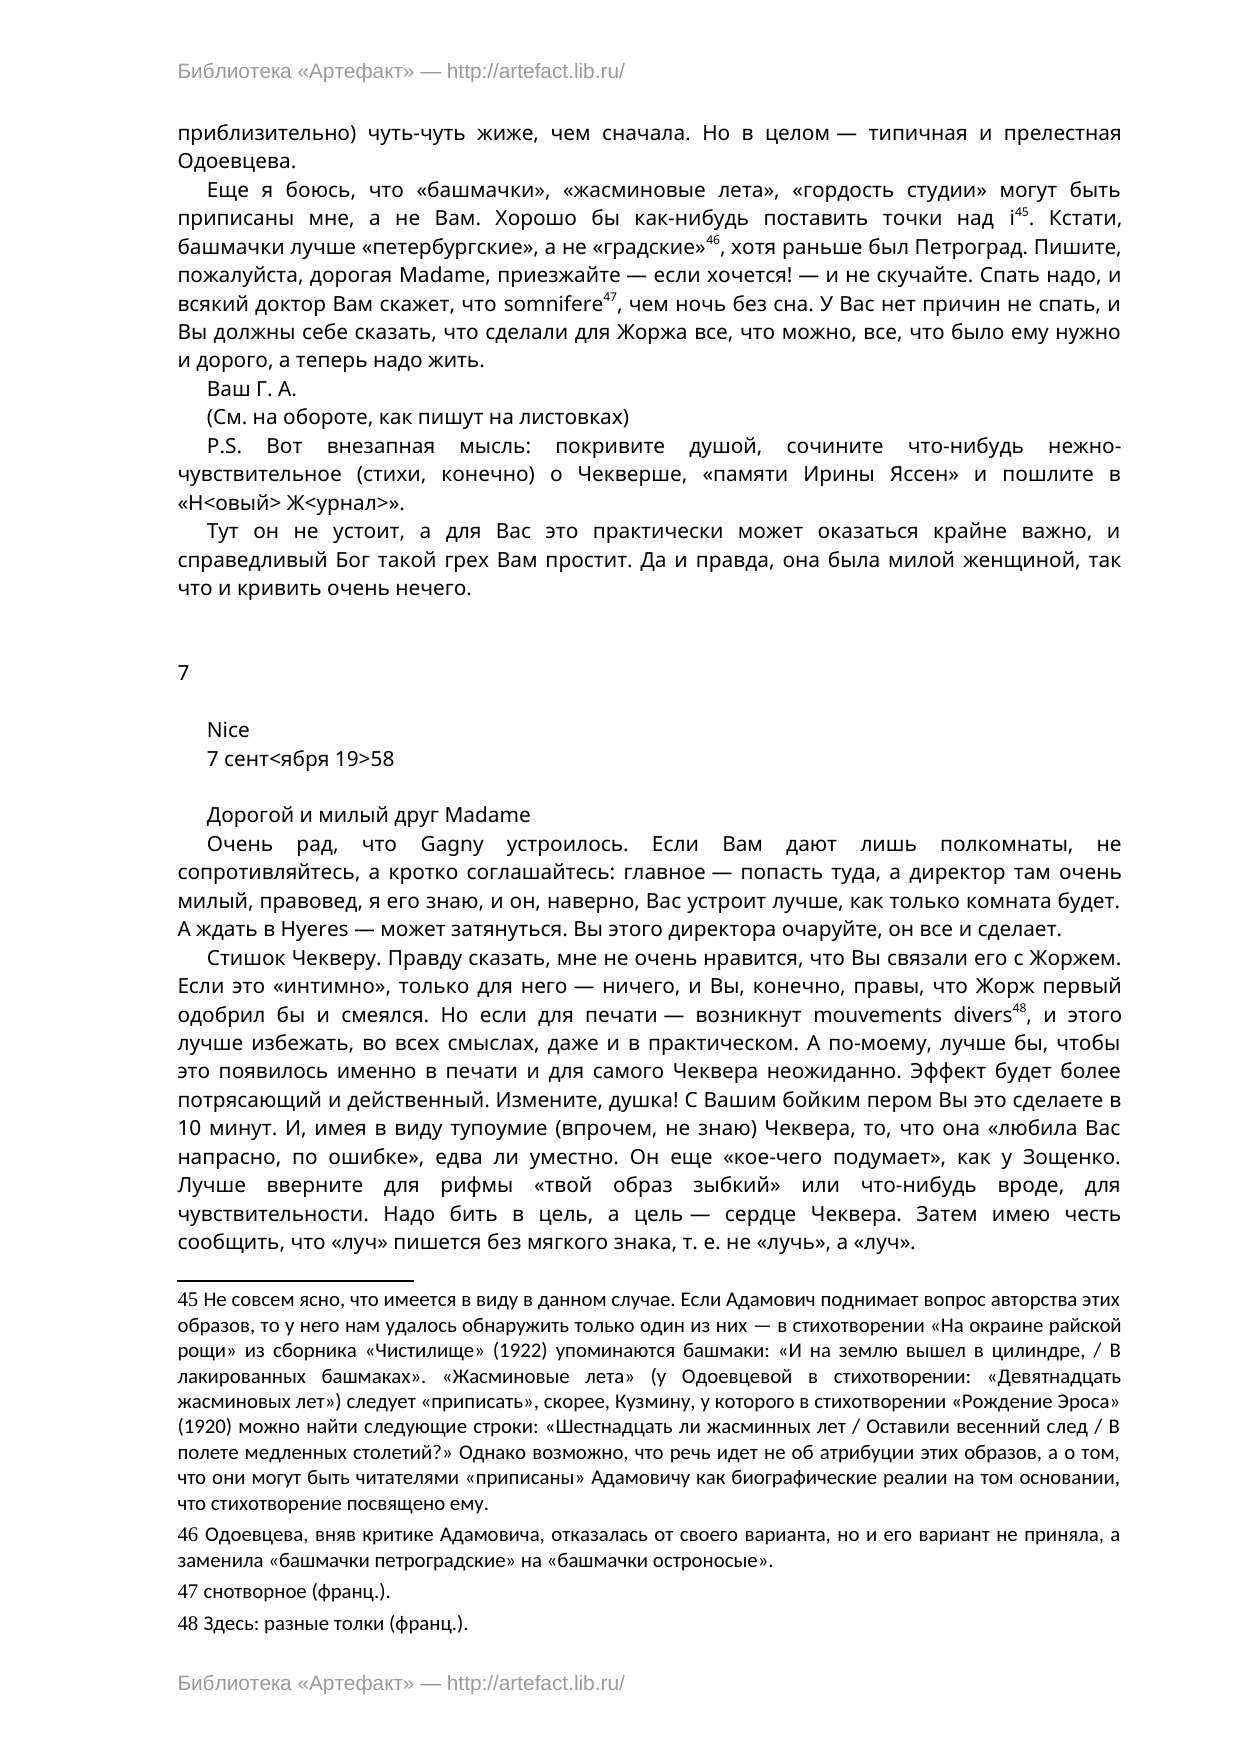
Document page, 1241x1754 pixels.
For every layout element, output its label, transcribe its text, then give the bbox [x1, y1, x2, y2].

text P.S. Вот внезапная мысль: покривите душой, сочините что-нибудь нежно-чувствительное (стихи, конечно) о Чекверше, «памяти Ирины Яссен» и пошлите в «Н<овый> Ж<урнал>». [177, 431, 1122, 516]
text (См. на обороте, как пишут на листовках) [177, 402, 1122, 431]
text Еще я боюсь, что «башмачки», «жасминовые лета», «гордость студии» могут быть приписаны мне, а не Вам. Хорошо бы как-нибудь поставить точки над i. Кстати, башмачки лучше «петербургские», а не «градские», хотя раньше был Петроград. Пишите, пожалуйста, дорогая Madame, приезжайте — если хочется! — и не скучайте. Спать надо, и всякий доктор Вам скажет, что somnifere, чем ночь без сна. У Вас нет причин не спать, и Вы должны себе сказать, что сделали для Жоржа все, что можно, все, что было ему нужно и дорого, а теперь надо жить. [177, 175, 1122, 374]
text Очень рад, что Gagny устроилось. Если Вам дают лишь полкомнаты, не сопротивляйтесь, а кротко соглашайтесь: главное — попасть туда, а директор там очень милый, правовед, я его знаю, и он, наверно, Вас устроит лучше, как только комната будет. А ждать в Hyeres — может затянуться. Вы этого директора очаруйте, он все и сделает. [177, 829, 1122, 943]
text Тут он не устоит, а для Вас это практически может оказаться крайне важно, и справедливый Бог такой грех Вам простит. Да и правда, она была милой женщиной, так что и кривить очень нечего. [177, 516, 1122, 602]
text Nice [177, 715, 1122, 744]
text 7 сент<ября 19>58 [177, 744, 1122, 772]
text «Все же жизнь»? Не лучше ли «Только жизнь», «а ведь жизнь»? Ну, вот — критика и мелочи, с которыми Вы, м<ожет> б<ыть>, и Не согласитесь. Конец (т. е. последние 20 строк приблизительно) чуть-чуть жиже, чем сначала. Но в целом — типичная и прелестная Одоевцева. [177, 118, 1122, 175]
text Дорогой и милый друг Madame [177, 801, 1122, 829]
text Ваш Г. А. [177, 374, 1122, 402]
subtitle 7 [177, 658, 1122, 687]
text Стишок Чекверу. Правду сказать, мне не очень нравится, что Вы связали его с Жоржем. Если это «интимно», только для него — ничего, и Вы, конечно, правы, что Жорж первый одобрил бы и смеялся. Но если для печати — возникнут mouvements divers, и этого лучше избежать, во всех смыслах, даже и в практическом. А по-моему, лучше бы, чтобы это появилось именно в печати и для самого Чеквера неожиданно. Эффект будет более потрясающий и действенный. Измените, душка! С Вашим бойким пером Вы это сделаете в 10 минут. И, имея в виду тупоумие (впрочем, не знаю) Чеквера, то, что она «любила Вас напрасно, по ошибке», едва ли уместно. Он еще «кое-чего подумает», как у Зощенко. Лучше вверните для рифмы «твой образ зыбкий» или что-нибудь вроде, для чувствительности. Надо бить в цель, а цель — сердце Чеквера. Затем имею честь сообщить, что «луч» пишется без мягкого знака, т. е. не «лучь», а «луч». [177, 943, 1122, 1256]
